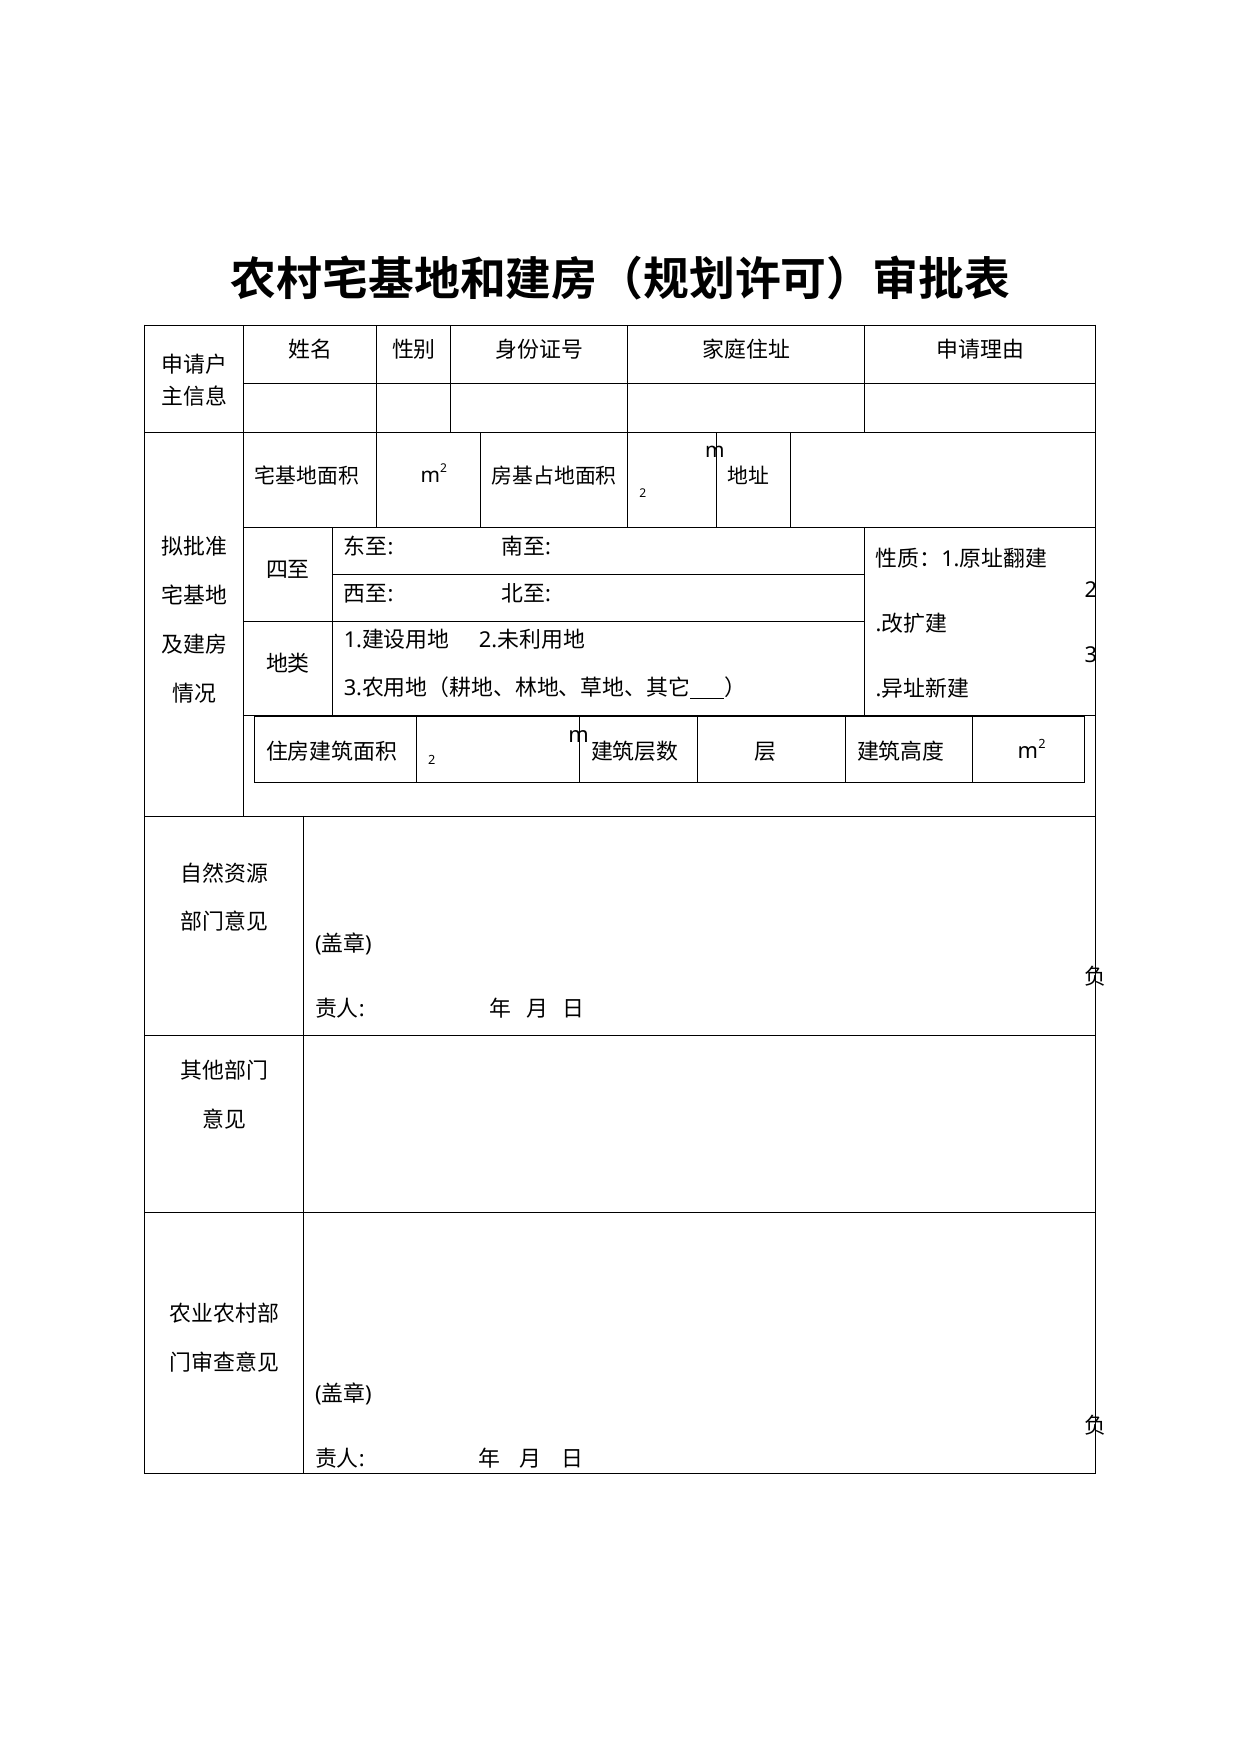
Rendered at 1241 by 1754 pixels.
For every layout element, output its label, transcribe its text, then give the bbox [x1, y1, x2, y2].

table_cell [244, 384, 376, 432]
table_header 申请户主信息 [145, 326, 243, 432]
table_cell 性质：1.原址翻建 2.改扩建 3.异址新建 [865, 528, 1095, 715]
table_header 性别 [377, 326, 450, 383]
table_cell [244, 716, 1095, 816]
table_cell [304, 1036, 1095, 1212]
table_cell 房基占地面积 [481, 433, 627, 527]
table_cell 东至: 南至: [333, 528, 864, 574]
table_cell (盖章) 负责人: 年 月 日 [304, 817, 1095, 1035]
table_cell 地类 [244, 622, 332, 715]
table_cell 宅基地面积 [244, 433, 376, 527]
table_cell m2 [377, 433, 480, 527]
table_cell 其他部门 意见 [145, 1036, 303, 1212]
table_cell 西至: 北至: [333, 575, 864, 621]
table_cell 1.建设用地 2.未利用地 3.农用地（耕地、林地、草地、其它 ） [333, 622, 864, 715]
table_header 姓名 [244, 326, 376, 383]
table_cell 拟批准宅基地及建房情况 [145, 433, 243, 816]
table_cell [377, 384, 450, 432]
table_cell 自然资源 部门意见 [145, 817, 303, 1035]
text 农村宅基地和建房（规划许可）审批表 [187, 227, 1053, 324]
table_cell 四至 [244, 528, 332, 621]
table_cell m2 [628, 433, 716, 527]
table_header 身份证号 [451, 326, 627, 383]
table_cell (盖章) 负责人: 年 月 日 [304, 1213, 1095, 1473]
table_cell [451, 384, 627, 432]
table_cell [628, 384, 864, 432]
table_cell [791, 433, 1095, 527]
table_cell 地址 [717, 433, 790, 527]
table_cell 农业农村部 门审查意见 [145, 1213, 303, 1473]
table_header 家庭住址 [628, 326, 864, 383]
table_header 申请理由 [865, 326, 1095, 383]
table_cell [865, 384, 1095, 432]
